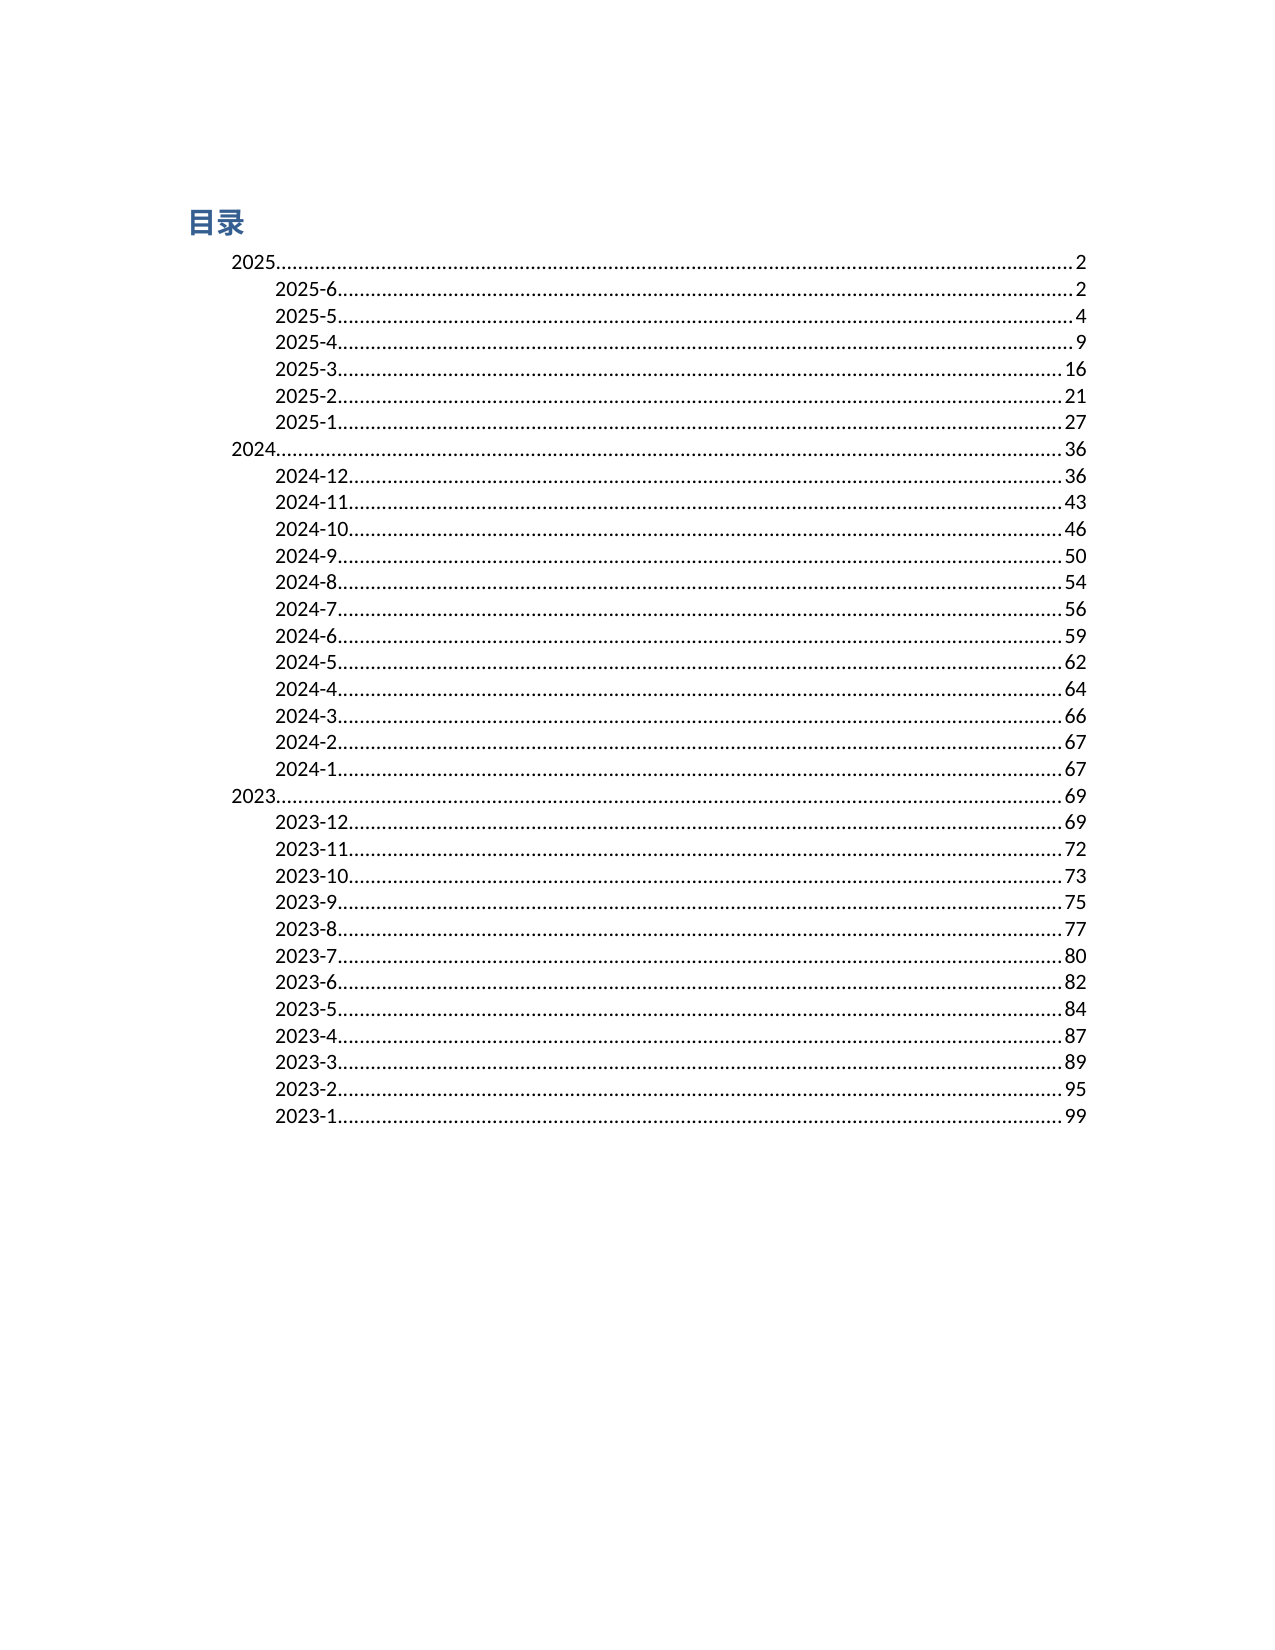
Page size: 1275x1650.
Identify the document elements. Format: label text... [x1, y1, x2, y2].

text 2025-4 9 [275, 328, 1087, 355]
text 2023-1 99 [275, 1102, 1087, 1128]
text 2024-4 64 [275, 675, 1087, 702]
text 2023-8 77 [275, 915, 1087, 942]
text 2024-7 56 [275, 595, 1087, 622]
text 2024-10 46 [275, 515, 1087, 542]
text 2025-1 27 [275, 408, 1087, 435]
text 2025-3 16 [275, 355, 1087, 382]
text 2023-10 73 [275, 862, 1087, 888]
text 2024 36 [231, 435, 1087, 462]
text 2023-4 87 [275, 1022, 1087, 1048]
text 2023-3 89 [275, 1048, 1087, 1075]
text 2023-7 80 [275, 942, 1087, 968]
text 2024-5 62 [275, 648, 1087, 675]
text 2023 69 [231, 782, 1087, 808]
text 2025 2 [231, 248, 1087, 275]
text 2024-9 50 [275, 542, 1087, 568]
text 2023-9 75 [275, 888, 1087, 915]
text 2024-3 66 [275, 702, 1087, 728]
text 2023-5 84 [275, 995, 1087, 1022]
text 2025-5 4 [275, 302, 1087, 328]
text 2024-2 67 [275, 728, 1087, 755]
text 2025-6 2 [275, 275, 1087, 302]
text 2023-12 69 [275, 808, 1087, 835]
text 2024-11 43 [275, 488, 1087, 515]
text 2023-6 82 [275, 968, 1087, 995]
text 2023-2 95 [275, 1075, 1087, 1102]
text 2024-1 67 [275, 755, 1087, 782]
text 2025-2 21 [275, 382, 1087, 408]
text 目录 [187, 200, 1087, 242]
text 2024-6 59 [275, 622, 1087, 648]
text 2023-11 72 [275, 835, 1087, 862]
text 2024-12 36 [275, 462, 1087, 488]
text 2024-8 54 [275, 568, 1087, 595]
